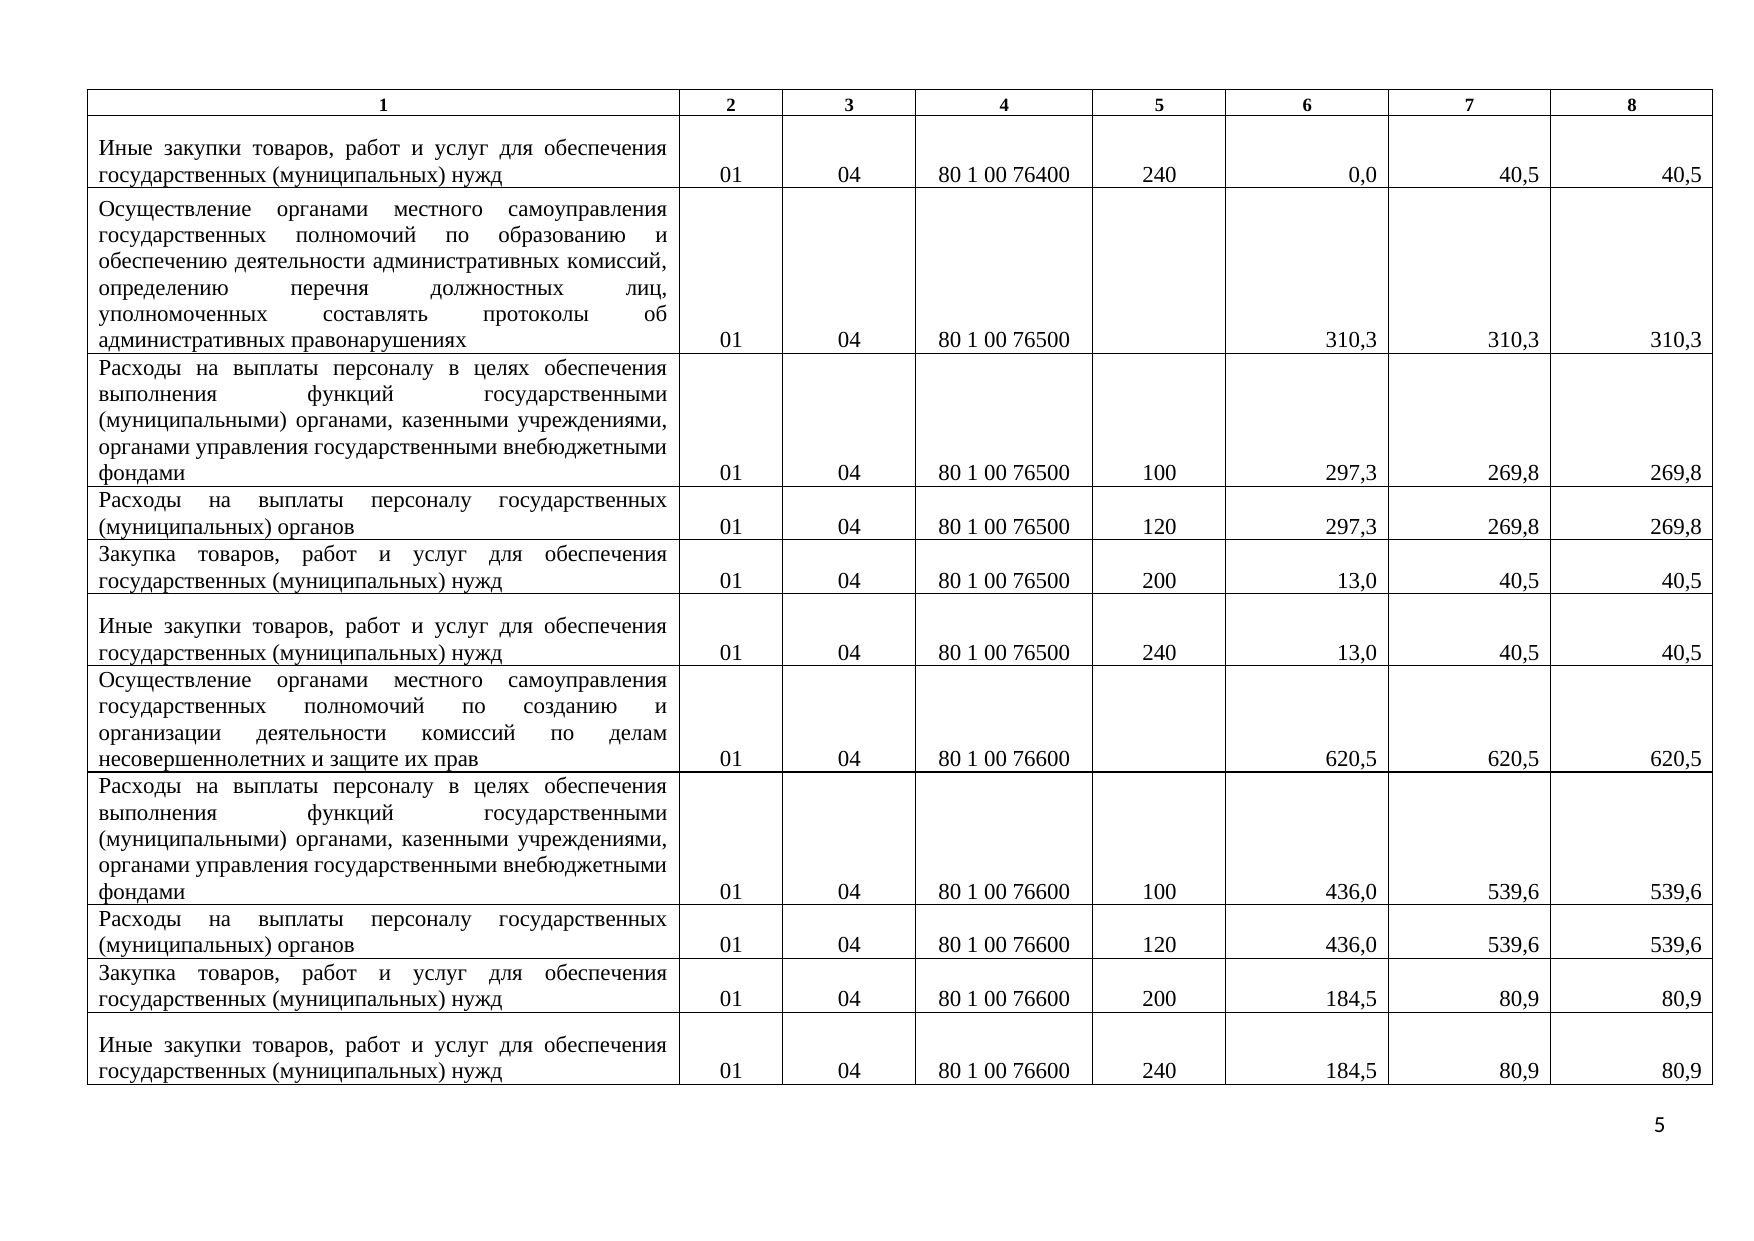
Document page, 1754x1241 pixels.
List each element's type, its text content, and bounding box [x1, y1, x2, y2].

table_header 3 [783, 90, 915, 115]
table_cell 80 1 00 76500 [916, 487, 1092, 539]
table_cell 01 [680, 1013, 782, 1083]
table_cell 04 [783, 959, 915, 1012]
table_cell Иные закупки товаров, работ и услуг для обеспечения государственных (муниципальных) нужд [88, 1013, 679, 1083]
table_cell 184,5 [1226, 1013, 1388, 1083]
table_cell 120 [1093, 905, 1225, 958]
table_cell 01 [680, 773, 782, 904]
table_cell Расходы на выплаты персоналу государственных (муниципальных) органов [88, 487, 679, 539]
table_cell 100 [1093, 773, 1225, 904]
table_header 7 [1389, 90, 1550, 115]
table_cell 04 [783, 354, 915, 486]
table_cell 80 1 00 76600 [916, 666, 1092, 771]
table_cell 240 [1093, 116, 1225, 187]
table_cell 539,6 [1551, 905, 1712, 958]
table_cell 01 [680, 905, 782, 958]
table_cell 80,9 [1389, 1013, 1550, 1083]
table_cell 620,5 [1226, 666, 1388, 771]
table_cell 04 [783, 116, 915, 187]
table_cell Осуществление органами местного самоуправления государственных полномочий по образованию и обеспечению деятельности административных комиссий, определению перечня должностных лиц, уполномоченных составлять протоколы об административных правонарушениях [88, 188, 679, 353]
table_cell 80,9 [1551, 959, 1712, 1012]
table_cell 04 [783, 594, 915, 665]
table_cell 80 1 00 76600 [916, 959, 1092, 1012]
table_cell 04 [783, 773, 915, 904]
table_cell 269,8 [1551, 487, 1712, 539]
table_cell 120 [1093, 487, 1225, 539]
table_cell Закупка товаров, работ и услуг для обеспечения государственных (муниципальных) нужд [88, 959, 679, 1012]
table_cell 310,3 [1389, 188, 1550, 353]
table_cell 40,5 [1389, 116, 1550, 187]
table_cell 80,9 [1389, 959, 1550, 1012]
table_cell [1093, 188, 1225, 353]
table_cell 80 1 00 76500 [916, 594, 1092, 665]
table_cell 200 [1093, 540, 1225, 593]
table_cell 436,0 [1226, 905, 1388, 958]
table_cell 01 [680, 666, 782, 771]
table_cell 04 [783, 666, 915, 771]
table_cell Иные закупки товаров, работ и услуг для обеспечения государственных (муниципальных) нужд [88, 594, 679, 665]
table_cell 80 1 00 76400 [916, 116, 1092, 187]
table_header 5 [1093, 90, 1225, 115]
table_cell 40,5 [1551, 116, 1712, 187]
table_cell Закупка товаров, работ и услуг для обеспечения государственных (муниципальных) нужд [88, 540, 679, 593]
table_cell 620,5 [1551, 666, 1712, 771]
table_cell 80 1 00 76500 [916, 188, 1092, 353]
table_cell 04 [783, 1013, 915, 1083]
table_header 4 [916, 90, 1092, 115]
table_header 6 [1226, 90, 1388, 115]
table_cell 310,3 [1226, 188, 1388, 353]
table_cell 40,5 [1551, 540, 1712, 593]
table_cell 240 [1093, 1013, 1225, 1083]
table_cell 01 [680, 959, 782, 1012]
table_cell 240 [1093, 594, 1225, 665]
table_cell 40,5 [1389, 594, 1550, 665]
table_cell 80 1 00 76500 [916, 354, 1092, 486]
table_cell 40,5 [1389, 540, 1550, 593]
table_cell 13,0 [1226, 594, 1388, 665]
table_header 8 [1551, 90, 1712, 115]
table_cell 539,6 [1389, 905, 1550, 958]
table_cell 01 [680, 188, 782, 353]
table_header 2 [680, 90, 782, 115]
table_cell 01 [680, 540, 782, 593]
table_cell 04 [783, 188, 915, 353]
table_cell 184,5 [1226, 959, 1388, 1012]
table_cell 04 [783, 487, 915, 539]
table_cell 04 [783, 540, 915, 593]
table_cell Расходы на выплаты персоналу государственных (муниципальных) органов [88, 905, 679, 958]
table_cell 13,0 [1226, 540, 1388, 593]
table_cell 01 [680, 116, 782, 187]
table_cell 0,0 [1226, 116, 1388, 187]
table_cell 539,6 [1389, 773, 1550, 904]
table_cell 310,3 [1551, 188, 1712, 353]
table_cell 297,3 [1226, 354, 1388, 486]
table_cell 04 [783, 905, 915, 958]
table_cell 80,9 [1551, 1013, 1712, 1083]
table_cell 200 [1093, 959, 1225, 1012]
table_cell 620,5 [1389, 666, 1550, 771]
table_cell 80 1 00 76600 [916, 1013, 1092, 1083]
table_cell 01 [680, 354, 782, 486]
table_cell 01 [680, 594, 782, 665]
table_cell 269,8 [1551, 354, 1712, 486]
table_cell 539,6 [1551, 773, 1712, 904]
table_cell 80 1 00 76500 [916, 540, 1092, 593]
table_cell 269,8 [1389, 354, 1550, 486]
table_cell Осуществление органами местного самоуправления государственных полномочий по созданию и организации деятельности комиссий по делам несовершеннолетних и защите их прав [88, 666, 679, 771]
table_header 1 [88, 90, 679, 115]
table_cell 436,0 [1226, 773, 1388, 904]
table_cell Иные закупки товаров, работ и услуг для обеспечения государственных (муниципальных) нужд [88, 116, 679, 187]
table_cell 80 1 00 76600 [916, 773, 1092, 904]
table_cell 01 [680, 487, 782, 539]
table_cell 40,5 [1551, 594, 1712, 665]
table_cell 297,3 [1226, 487, 1388, 539]
table_cell [1093, 666, 1225, 771]
table_cell 269,8 [1389, 487, 1550, 539]
table_cell 80 1 00 76600 [916, 905, 1092, 958]
table_cell 100 [1093, 354, 1225, 486]
